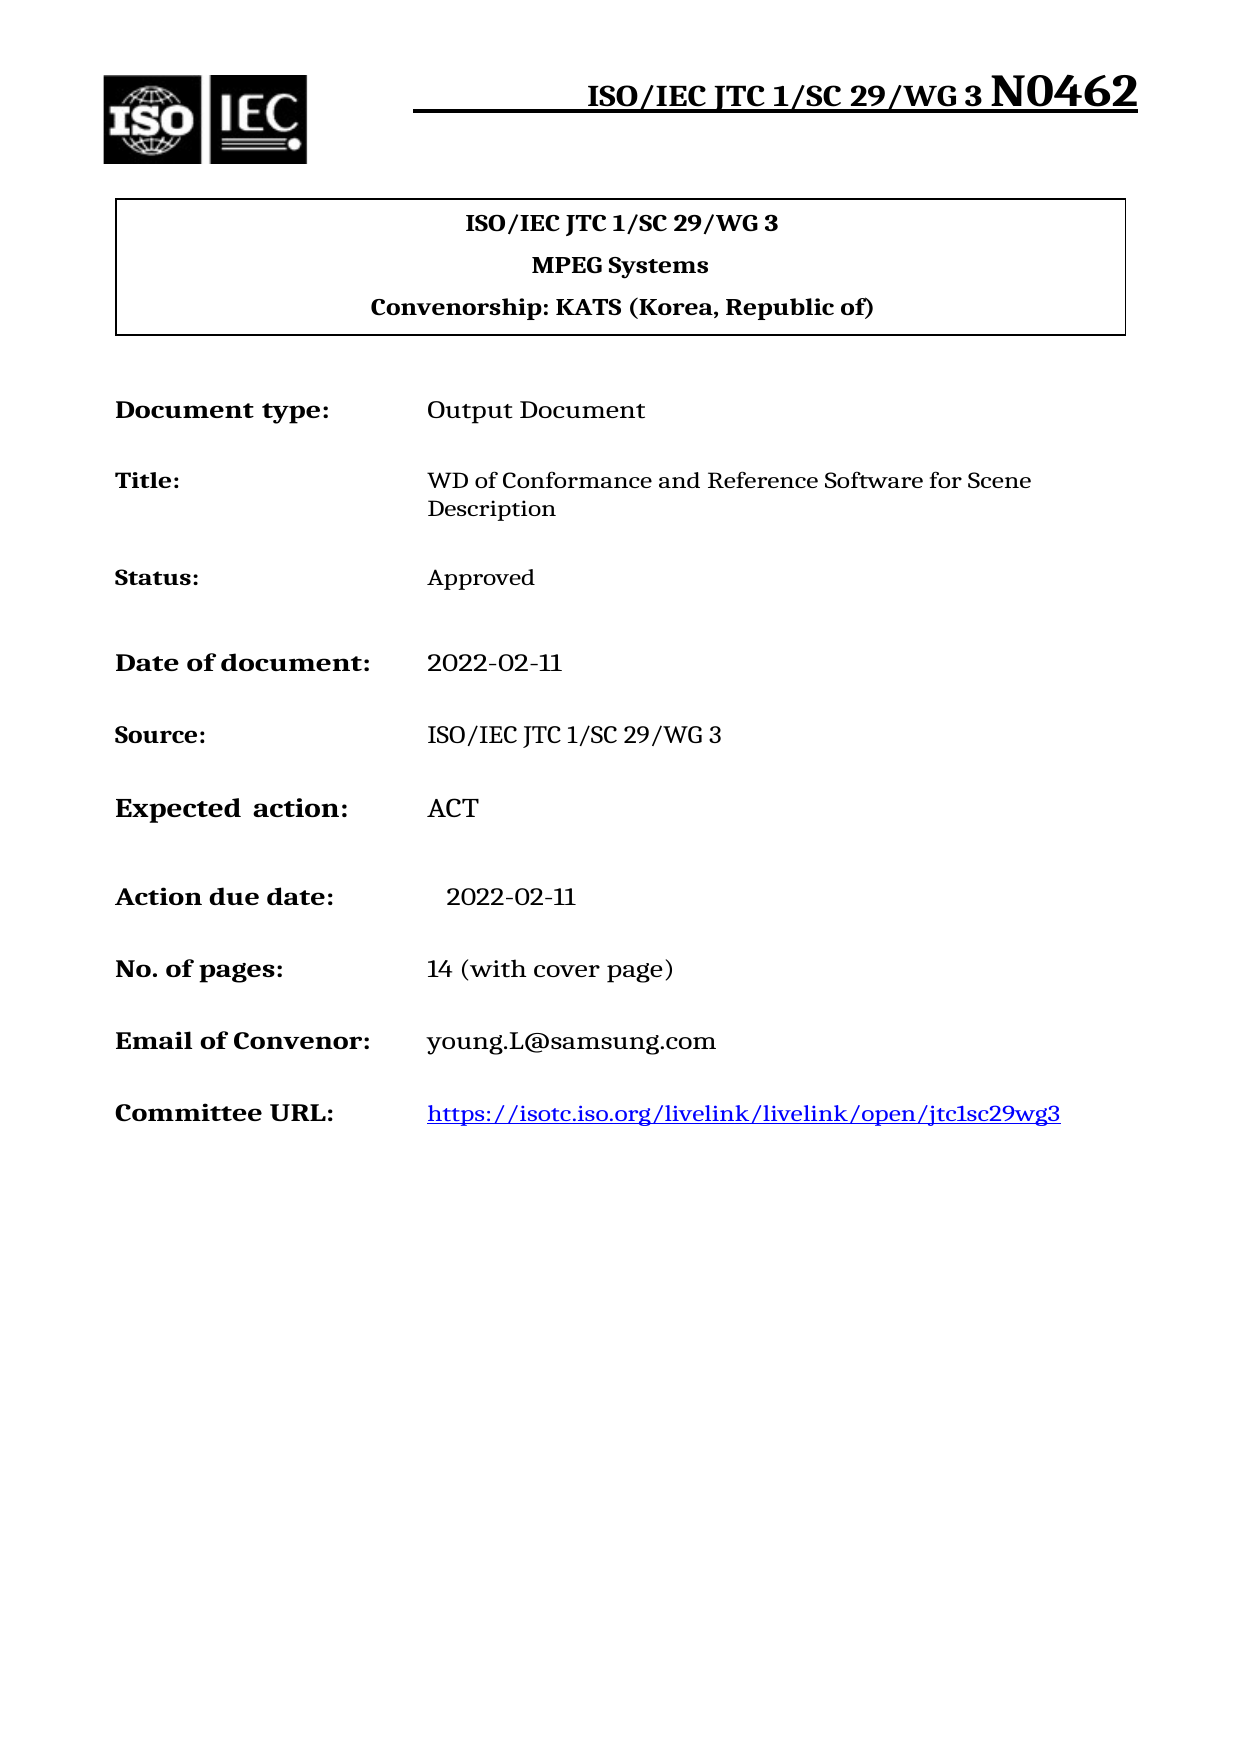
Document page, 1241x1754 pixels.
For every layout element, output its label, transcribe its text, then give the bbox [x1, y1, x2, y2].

text No. of pages: 14 (with cover page) [115, 954, 1138, 983]
text Document type: Output Document [115, 396, 1138, 424]
text Email of Convenor: young.L@samsung.com [115, 1027, 1138, 1055]
subtitle Expected action: ACT [115, 793, 1138, 824]
picture [103, 75, 308, 164]
title ISO/IEC JTC 1/SC 29/WG 3 N0462 [228, 66, 1138, 118]
text Committee URL: https://isotc.iso.org/livelink/livelink/open/jtc1sc29wg3 [115, 1098, 1138, 1127]
text Source: ISO/IEC JTC 1/SC 29/WG 3 [115, 721, 1138, 749]
text Status: Approved [115, 564, 1116, 591]
text Date of document: 2022-02-11 [115, 649, 1138, 677]
text Title: WD of Conformance and Reference Software for Scene Description [115, 468, 1116, 522]
text Action due date: 2022-02-11 [115, 883, 1138, 911]
